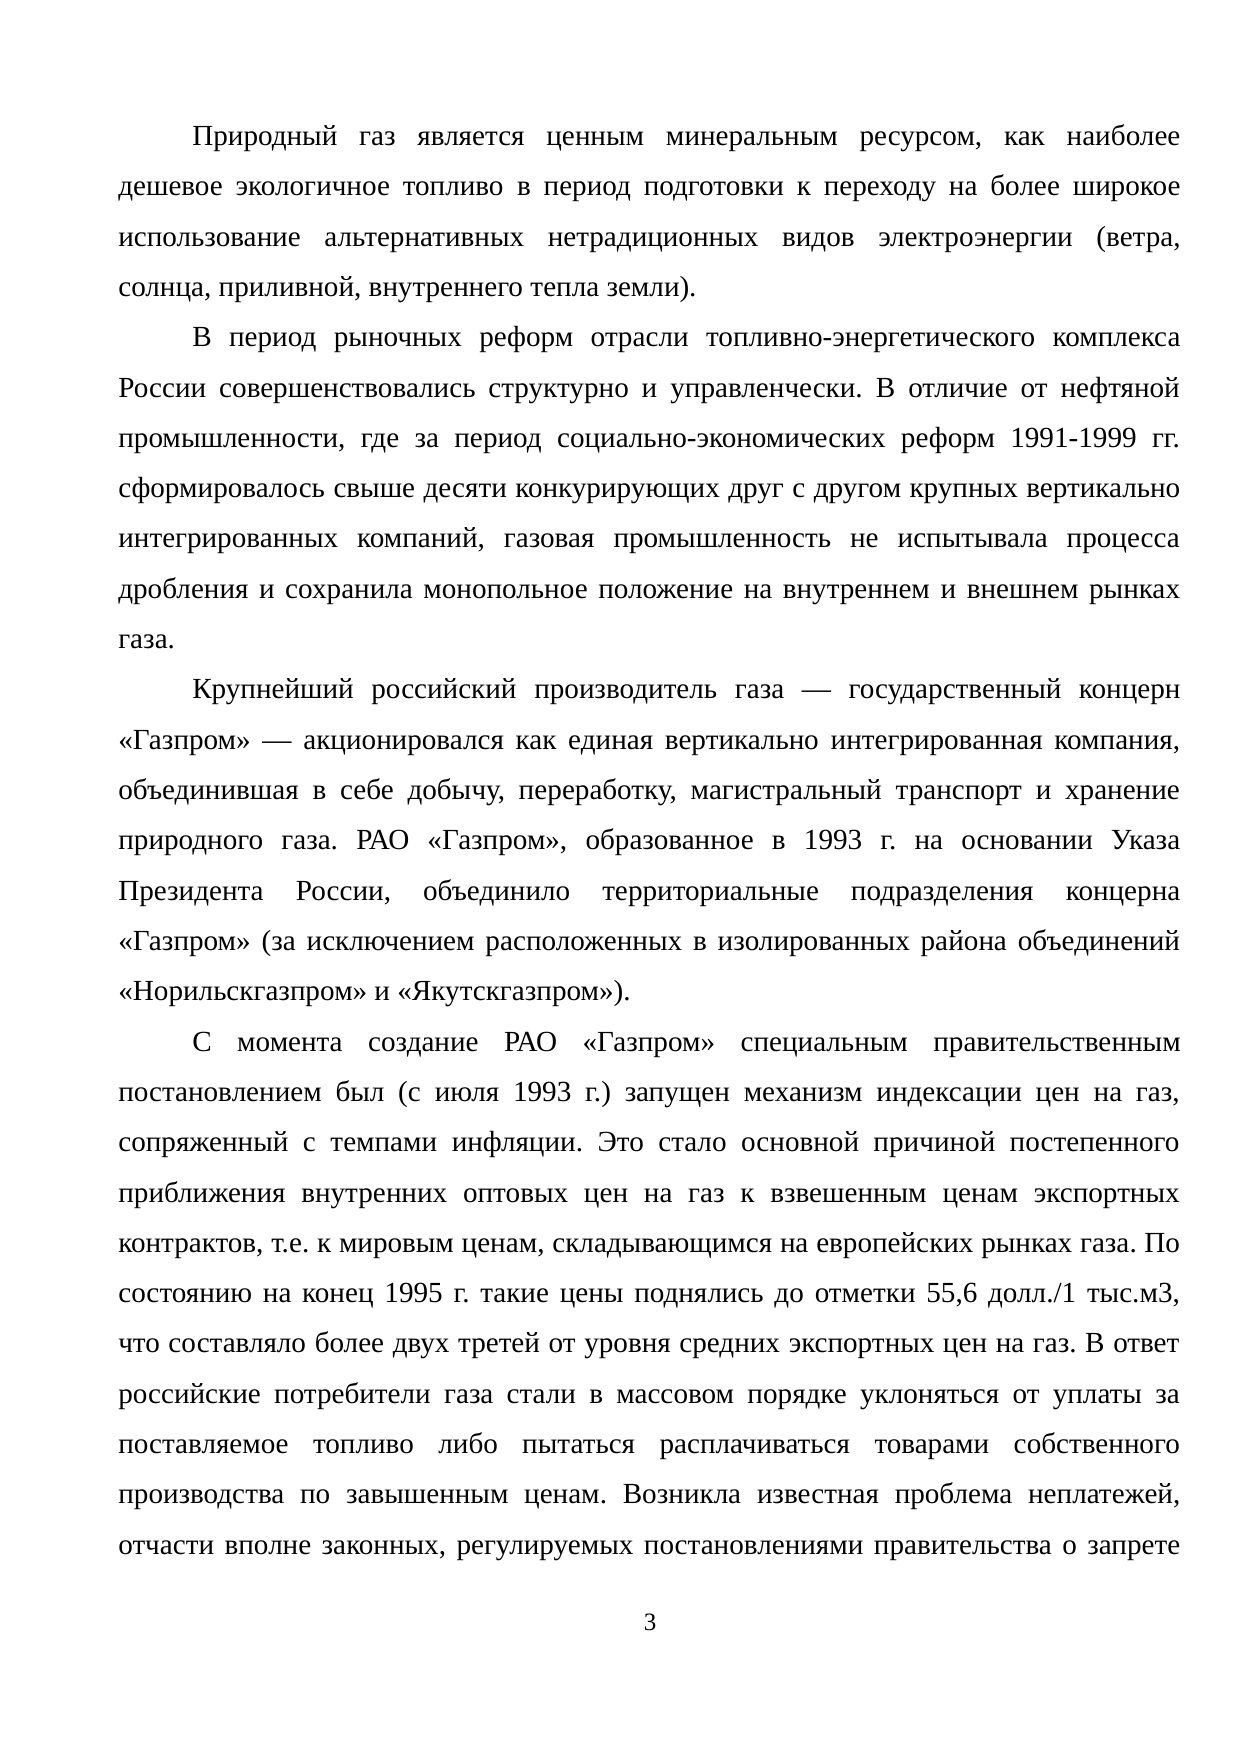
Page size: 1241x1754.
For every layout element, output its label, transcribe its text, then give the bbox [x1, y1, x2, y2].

text Природный газ является ценным минеральным ресурсом, как наиболее дешевое экологичное топливо в период подготовки к переходу на более широкое использование альтернативных нетрадиционных видов электроэнергии (ветра, солнца, приливной, внутреннего тепла земли). [118, 118, 1181, 303]
text В период рыночных реформ отрасли топливно-энергетического комплекса России совершенствовались структурно и управленчески. В отличие от нефтяной промышленности, где за период социально-экономических реформ 1991-1999 гг. сформировалось свыше десяти конкурирующих друг с другом крупных вертикально интегрированных компаний, газовая промышленность не испытывала процесса дробления и сохранила монопольное положение на внутреннем и внешнем рынках газа. [118, 319, 1181, 655]
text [118, 1024, 1181, 1560]
text Крупнейший российский производитель газа — государственный концерн «Газпром» — акционировался как единая вертикально интегрированная компания, объединившая в себе добычу, переработку, магистральный транспорт и хранение природного газа. РАО «Газпром», образованное в 1993 г. на основании Указа Президента России, объединило территориальные подразделения концерна «Газпром» (за исключением расположенных в изолированных района объединений «Норильскгазпром» и «Якутскгазпром»). [118, 672, 1181, 1007]
